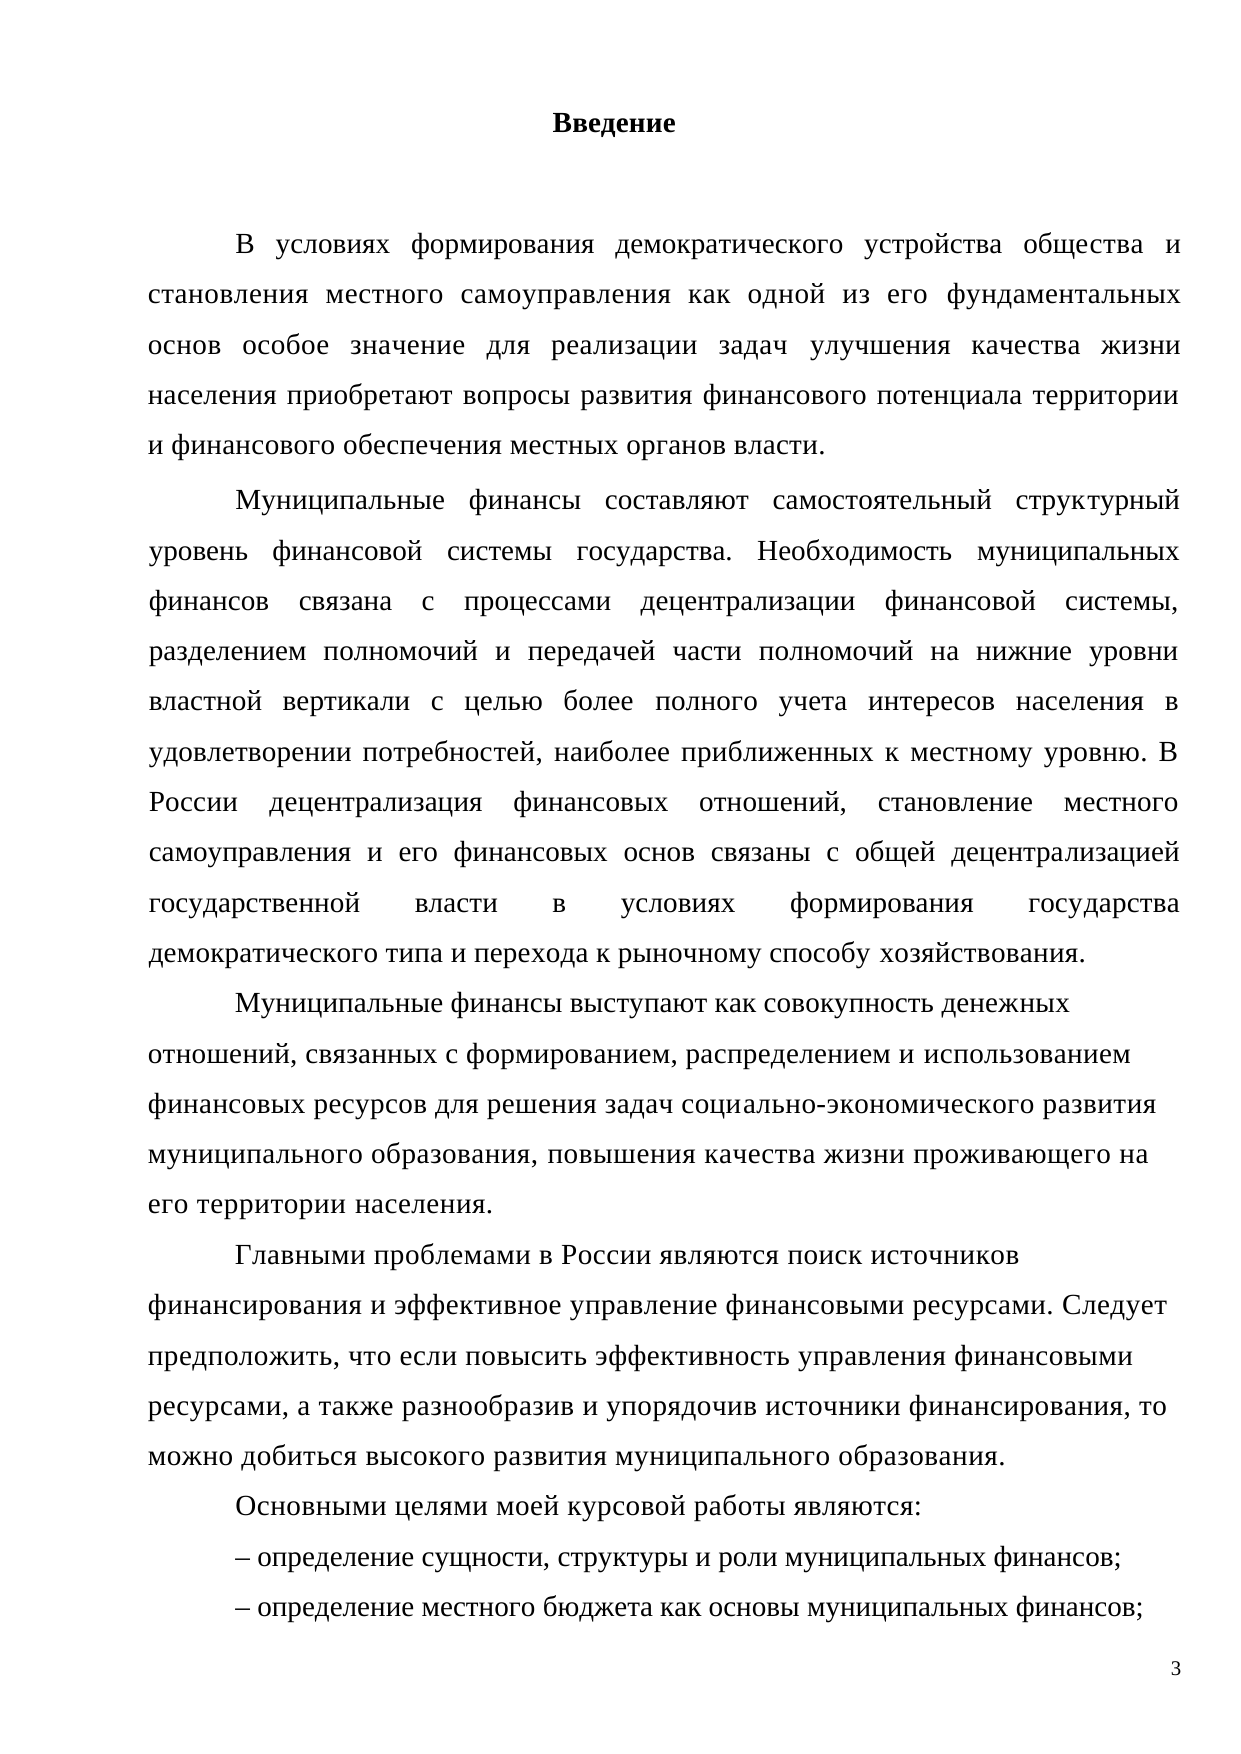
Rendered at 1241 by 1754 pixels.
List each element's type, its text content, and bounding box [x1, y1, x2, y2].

text – определение сущности, структуры и роли муниципальных финансов; [148, 1539, 1181, 1572]
text В условиях формирования демократического устройства общества и становления местного самоуправления как одной из его фундаментальных основ особое значение для реализации задач улучшения качества жизни населения приобретают вопросы развития финансового потенциала территории и финансового обеспечения местных органов власти. [148, 226, 1181, 461]
text Муниципальные финансы составляют самостоятельный структурный уровень финансовой системы государства. Необходимость муниципальных финансов связана с процессами децентрализации финансовой системы, разделением полномочий и передачей части полномочий на нижние уровни властной вертикали с целью более полного учета интересов населения в удовлетворении потребностей, наиболее приближенных к местному уровню. В России децентрализация финансовых отношений, становление местного самоуправления и его финансовых основ связаны с общей децентрализацией государственной власти в условиях формирования государства демократического типа и перехода к рыночному способу хозяйствования. [148, 482, 1180, 969]
text Основными целями моей курсовой работы являются: [148, 1488, 1181, 1522]
text – определение местного бюджета как основы муниципальных финансов; [148, 1589, 1181, 1623]
text Главными проблемами в России являются поиск источников финансирования и эффективное управление финансовыми ресурсами. Следует предположить, что если повысить эффективность управления финансовыми ресурсами, а также разнообразив и упорядочив источники финансирования, то можно добиться высокого развития муниципального образования. [148, 1237, 1181, 1472]
text Муниципальные финансы выступают как совокупность денежных отношений, связанных с формированием, распределением и использованием финансовых ресурсов для решения задач социально-экономического развития муниципального образования, повышения качества жизни проживающего на его территории населения. [148, 985, 1181, 1220]
text Введение [45, 105, 1183, 139]
